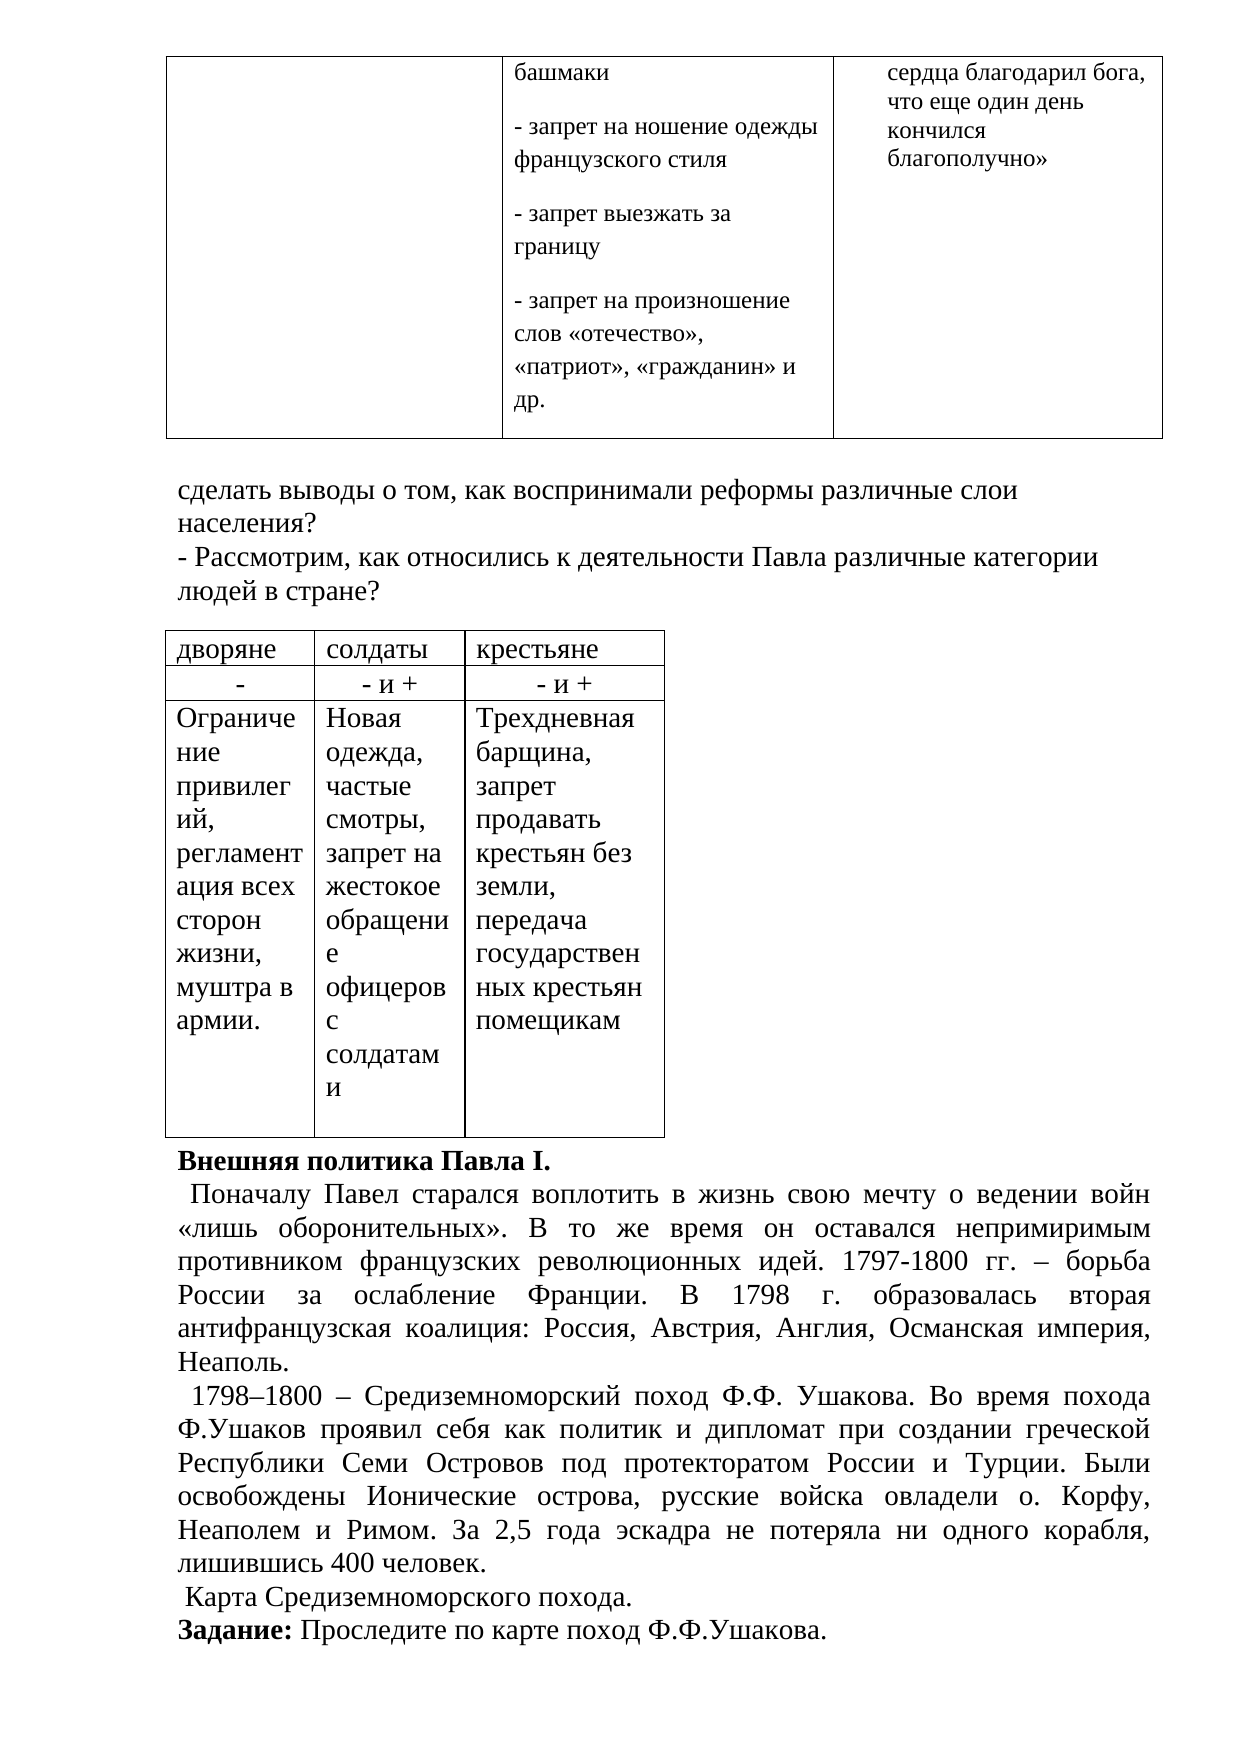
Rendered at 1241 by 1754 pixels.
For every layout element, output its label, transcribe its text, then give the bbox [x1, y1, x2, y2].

text - Рассмотрим, как относились к деятельности Павла различные категории людей в стране? [177, 539, 1152, 606]
text Задание: Проследите по карте поход Ф.Ф.Ушакова. [177, 1612, 1152, 1646]
text Поначалу Павел старался воплотить в жизнь свою мечту о ведении войн «лишь оборонительных». В то же время он оставался непримиримым противником французских революционных идей. 1797-1800 гг. – борьба России за ослабление Франции. В 1798 г. образовалась вторая антифранцузская коалиция: Россия, Австрия, Англия, Османская империя, Неаполь. [177, 1176, 1152, 1378]
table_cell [503, 57, 833, 437]
table_cell - и + [315, 666, 464, 699]
table_cell Трехдневная барщина, запрет продавать крестьян без земли, передача государственных крестьян помещикам [466, 701, 664, 1137]
table_header солдаты [315, 631, 464, 665]
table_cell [167, 57, 502, 437]
table_cell Ограничение привилегий, регламентация всех сторон жизни, муштра в армии. [166, 701, 314, 1137]
table_cell - и + [466, 666, 664, 699]
table_header крестьяне [466, 631, 664, 665]
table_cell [834, 57, 1162, 437]
table_cell Новая одежда, частые смотры, запрет на жестокое обращение офицеров с солдатами [315, 701, 464, 1137]
text Внешняя политика Павла I. [177, 1143, 1152, 1176]
text 1798–1800 – Средиземноморский поход Ф.Ф. Ушакова. Во время похода Ф.Ушаков проявил себя как политик и дипломат при создании греческой Республики Семи Островов под протекторатом России и Турции. Были освобождены Ионические острова, русские войска овладели о. Корфу, Неаполем и Римом. За 2,5 года эскадра не потеряла ни одного корабля, лишившись 400 человек. [177, 1378, 1152, 1579]
text сделать выводы о том, как воспринимали реформы различные слои населения? [177, 472, 1152, 539]
table_header дворяне [166, 631, 314, 665]
table_cell - [166, 666, 314, 699]
text Карта Средиземноморского похода. [177, 1579, 1152, 1612]
